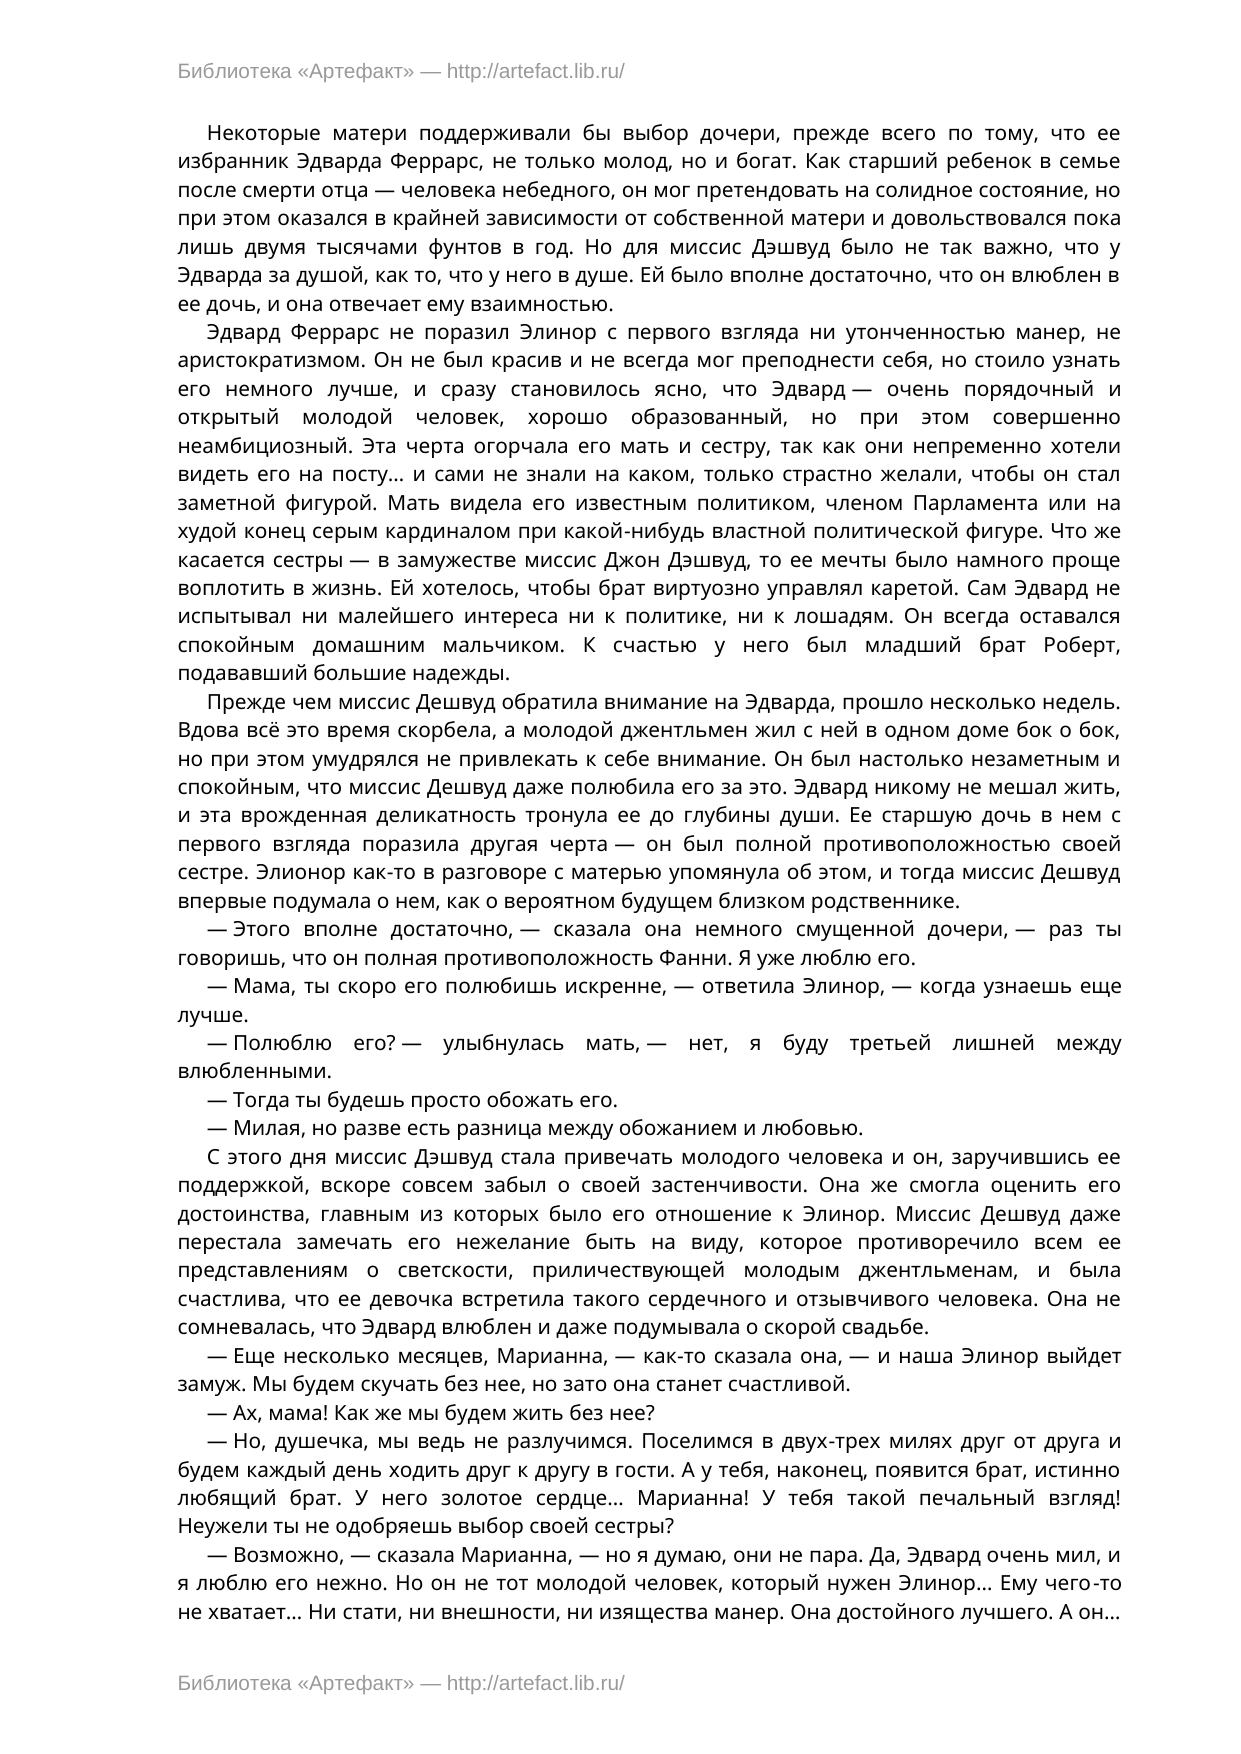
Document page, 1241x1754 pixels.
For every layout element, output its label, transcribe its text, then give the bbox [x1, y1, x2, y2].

text — Мама, ты скоро его полюбишь искренне, — ответила Элинор, — когда узнаешь еще лучше. [177, 971, 1122, 1028]
text — Полюблю его? — улыбнулась мать, — нет, я буду третьей лишней между влюбленными. [177, 1028, 1122, 1085]
text С этого дня миссис Дэшвуд стала привечать молодого человека и он, заручившись ее поддержкой, вскоре совсем забыл о своей застенчивости. Она же смогла оценить его достоинства, главным из которых было его отношение к Элинор. Миссис Дешвуд даже перестала замечать его нежелание быть на виду, которое противоречило всем ее представлениям о светскости, приличествующей молодым джентльменам, и была счастлива, что ее девочка встретила такого сердечного и отзывчивого человека. Она не сомневалась, что Эдвард влюблен и даже подумывала о скорой свадьбе. [177, 1142, 1122, 1341]
text — Но, душечка, мы ведь не разлучимся. Поселимся в двух-трех милях друг от друга и будем каждый день ходить друг к другу в гости. А у тебя, наконец, появится брат, истинно любящий брат. У него золотое сердце… Марианна! У тебя такой печальный взгляд! Неужели ты не одобряешь выбор своей сестры? [177, 1426, 1122, 1540]
text — Ах, мама! Как же мы будем жить без нее? [177, 1398, 1122, 1426]
text Эдвард Феррарс не поразил Элинор с первого взгляда ни утонченностью манер, не аристократизмом. Он не был красив и не всегда мог преподнести себя, но стоило узнать его немного лучше, и сразу становилось ясно, что Эдвард — очень порядочный и открытый молодой человек, хорошо образованный, но при этом совершенно неамбициозный. Эта черта огорчала его мать и сестру, так как они непременно хотели видеть его на посту… и сами не знали на каком, только страстно желали, чтобы он стал заметной фигурой. Мать видела его известным политиком, членом Парламента или на худой конец серым кардиналом при какой-нибудь властной политической фигуре. Что же касается сестры — в замужестве миссис Джон Дэшвуд, то ее мечты было намного проще воплотить в жизнь. Ей хотелось, чтобы брат виртуозно управлял каретой. Сам Эдвард не испытывал ни малейшего интереса ни к политике, ни к лошадям. Он всегда оставался спокойным домашним мальчиком. К счастью у него был младший брат Роберт, подававший большие надежды. [177, 317, 1122, 687]
text — Милая, но разве есть разница между обожанием и любовью. [177, 1113, 1122, 1142]
text — Этого вполне достаточно, — сказала она немного смущенной дочери, — раз ты говоришь, что он полная противоположность Фанни. Я уже люблю его. [177, 914, 1122, 971]
text Некоторые матери поддерживали бы выбор дочери, прежде всего по тому, что ее избранник Эдварда Феррарс, не только молод, но и богат. Как старший ребенок в семье после смерти отца — человека небедного, он мог претендовать на солидное состояние, но при этом оказался в крайней зависимости от собственной матери и довольствовался пока лишь двумя тысячами фунтов в год. Но для миссис Дэшвуд было не так важно, что у Эдварда за душой, как то, что у него в душе. Ей было вполне достаточно, что он влюблен в ее дочь, и она отвечает ему взаимностью. [177, 118, 1122, 317]
text — Еще несколько месяцев, Марианна, — как-то сказала она, — и наша Элинор выйдет замуж. Мы будем скучать без нее, но зато она станет счастливой. [177, 1341, 1122, 1398]
text — Тогда ты будешь просто обожать его. [177, 1085, 1122, 1113]
text Прежде чем миссис Дешвуд обратила внимание на Эдварда, прошло несколько недель. Вдова всё это время скорбела, а молодой джентльмен жил с ней в одном доме бок о бок, но при этом умудрялся не привлекать к себе внимание. Он был настолько незаметным и спокойным, что миссис Дешвуд даже полюбила его за это. Эдвард никому не мешал жить, и эта врожденная деликатность тронула ее до глубины души. Ее старшую дочь в нем с первого взгляда поразила другая черта — он был полной противоположностью своей сестре. Элионор как-то в разговоре с матерью упомянула об этом, и тогда миссис Дешвуд впервые подумала о нем, как о вероятном будущем близком родственнике. [177, 687, 1122, 914]
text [177, 1540, 1122, 1625]
